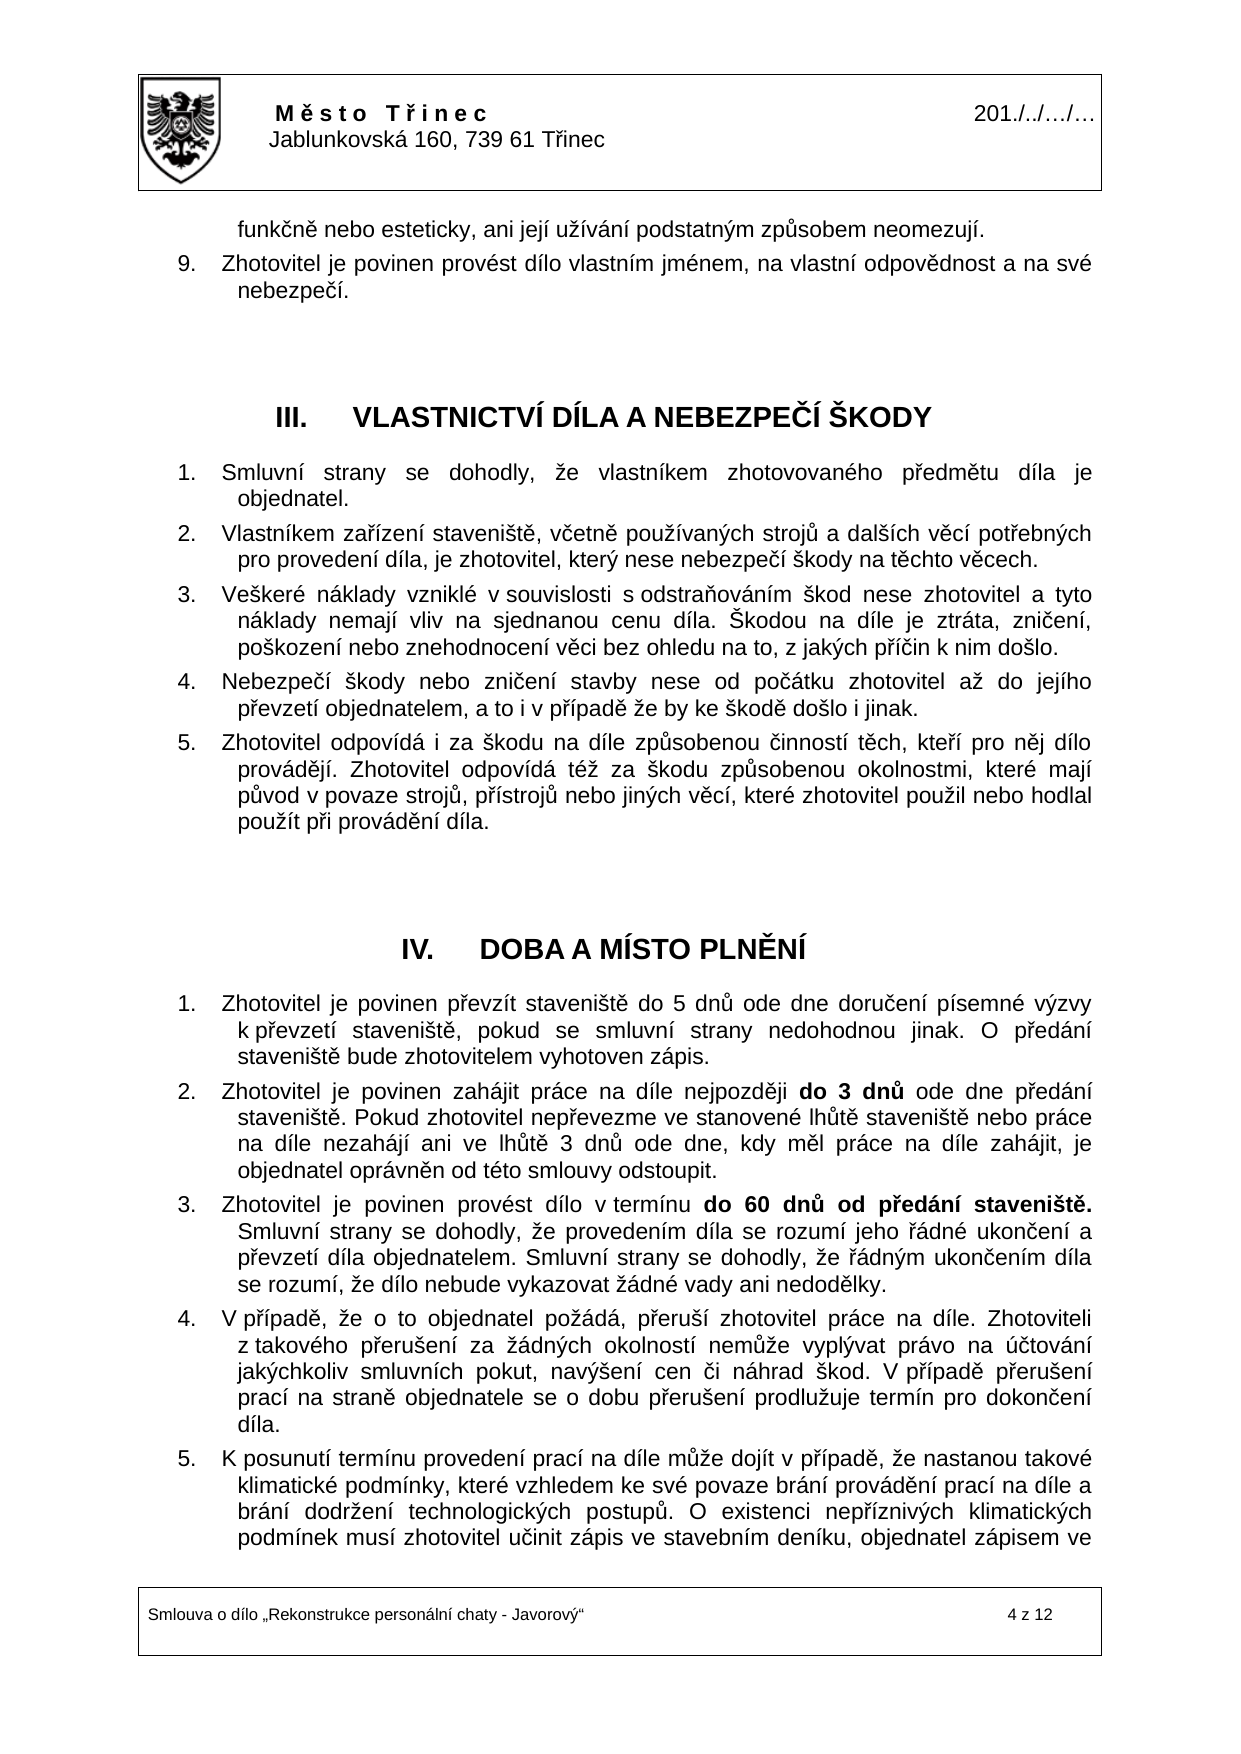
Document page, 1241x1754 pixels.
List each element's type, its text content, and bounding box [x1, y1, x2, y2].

subtitle 9. Zhotovitel je povinen provést dílo vlastním jménem, na vlastní odpovědnost a na své nebezpečí. [177, 250, 1093, 303]
subtitle DOBA A MÍSTO PLNĚNÍ [148, 932, 1093, 965]
subtitle 3. Zhotovitel je povinen provést dílo v termínu do 60 dnů od předání staveniště. Smluvní strany se dohodly, že provedením díla se rozumí jeho řádné ukončení a převzetí díla objednatelem. Smluvní strany se dohodly, že řádným ukončením díla se rozumí, že dílo nebude vykazovat žádné vady ani nedodělky. [177, 1191, 1093, 1297]
subtitle 1. Zhotovitel je povinen převzít staveniště do 5 dnů ode dne doručení písemné výzvy k převzetí staveniště, pokud se smluvní strany nedohodnou jinak. O předání staveniště bude zhotovitelem vyhotoven zápis. [177, 990, 1093, 1069]
subtitle 4. Nebezpečí škody nebo zničení stavby nese od počátku zhotovitel až do jejího převzetí objednatelem, a to i v případě že by ke škodě došlo i jinak. [177, 668, 1093, 721]
subtitle VLASTNICTVÍ DÍLA A NEBEZPEČÍ ŠKODY [148, 400, 1093, 434]
subtitle 2. Zhotovitel je povinen zahájit práce na díle nejpozději do 3 dnů ode dne předání staveniště. Pokud zhotovitel nepřevezme ve stanovené lhůtě staveniště nebo práce na díle nezahájí ani ve lhůtě 3 dnů ode dne, kdy měl práce na díle zahájit, je objednatel oprávněn od této smlouvy odstoupit. [177, 1078, 1093, 1183]
subtitle 3. Veškeré náklady vzniklé v souvislosti s odstraňováním škod nese zhotovitel a tyto náklady nemají vliv na sjednanou cenu díla. Škodou na díle je ztráta, zničení, poškození nebo znehodnocení věci bez ohledu na to, z jakých příčin k nim došlo. [177, 581, 1093, 660]
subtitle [177, 1445, 1093, 1551]
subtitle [177, 216, 1093, 242]
subtitle 2. Vlastníkem zařízení staveniště, včetně používaných strojů a dalších věcí potřebných pro provedení díla, je zhotovitel, který nese nebezpečí škody na těchto věcech. [177, 520, 1093, 572]
subtitle 1. Smluvní strany se dohodly, že vlastníkem zhotovovaného předmětu díla je objednatel. [177, 459, 1093, 511]
subtitle 4. V případě, že o to objednatel požádá, přeruší zhotovitel práce na díle. Zhotoviteli z takového přerušení za žádných okolností nemůže vyplývat právo na účtování jakýchkoliv smluvních pokut, navýšení cen či náhrad škod. V případě přerušení prací na straně objednatele se o dobu přerušení prodlužuje termín pro dokončení díla. [177, 1305, 1093, 1437]
subtitle 5. Zhotovitel odpovídá i za škodu na díle způsobenou činností těch, kteří pro něj dílo provádějí. Zhotovitel odpovídá též za škodu způsobenou okolnostmi, které mají původ v povaze strojů, přístrojů nebo jiných věcí, které zhotovitel použil nebo hodlal použít při provádění díla. [177, 729, 1093, 834]
